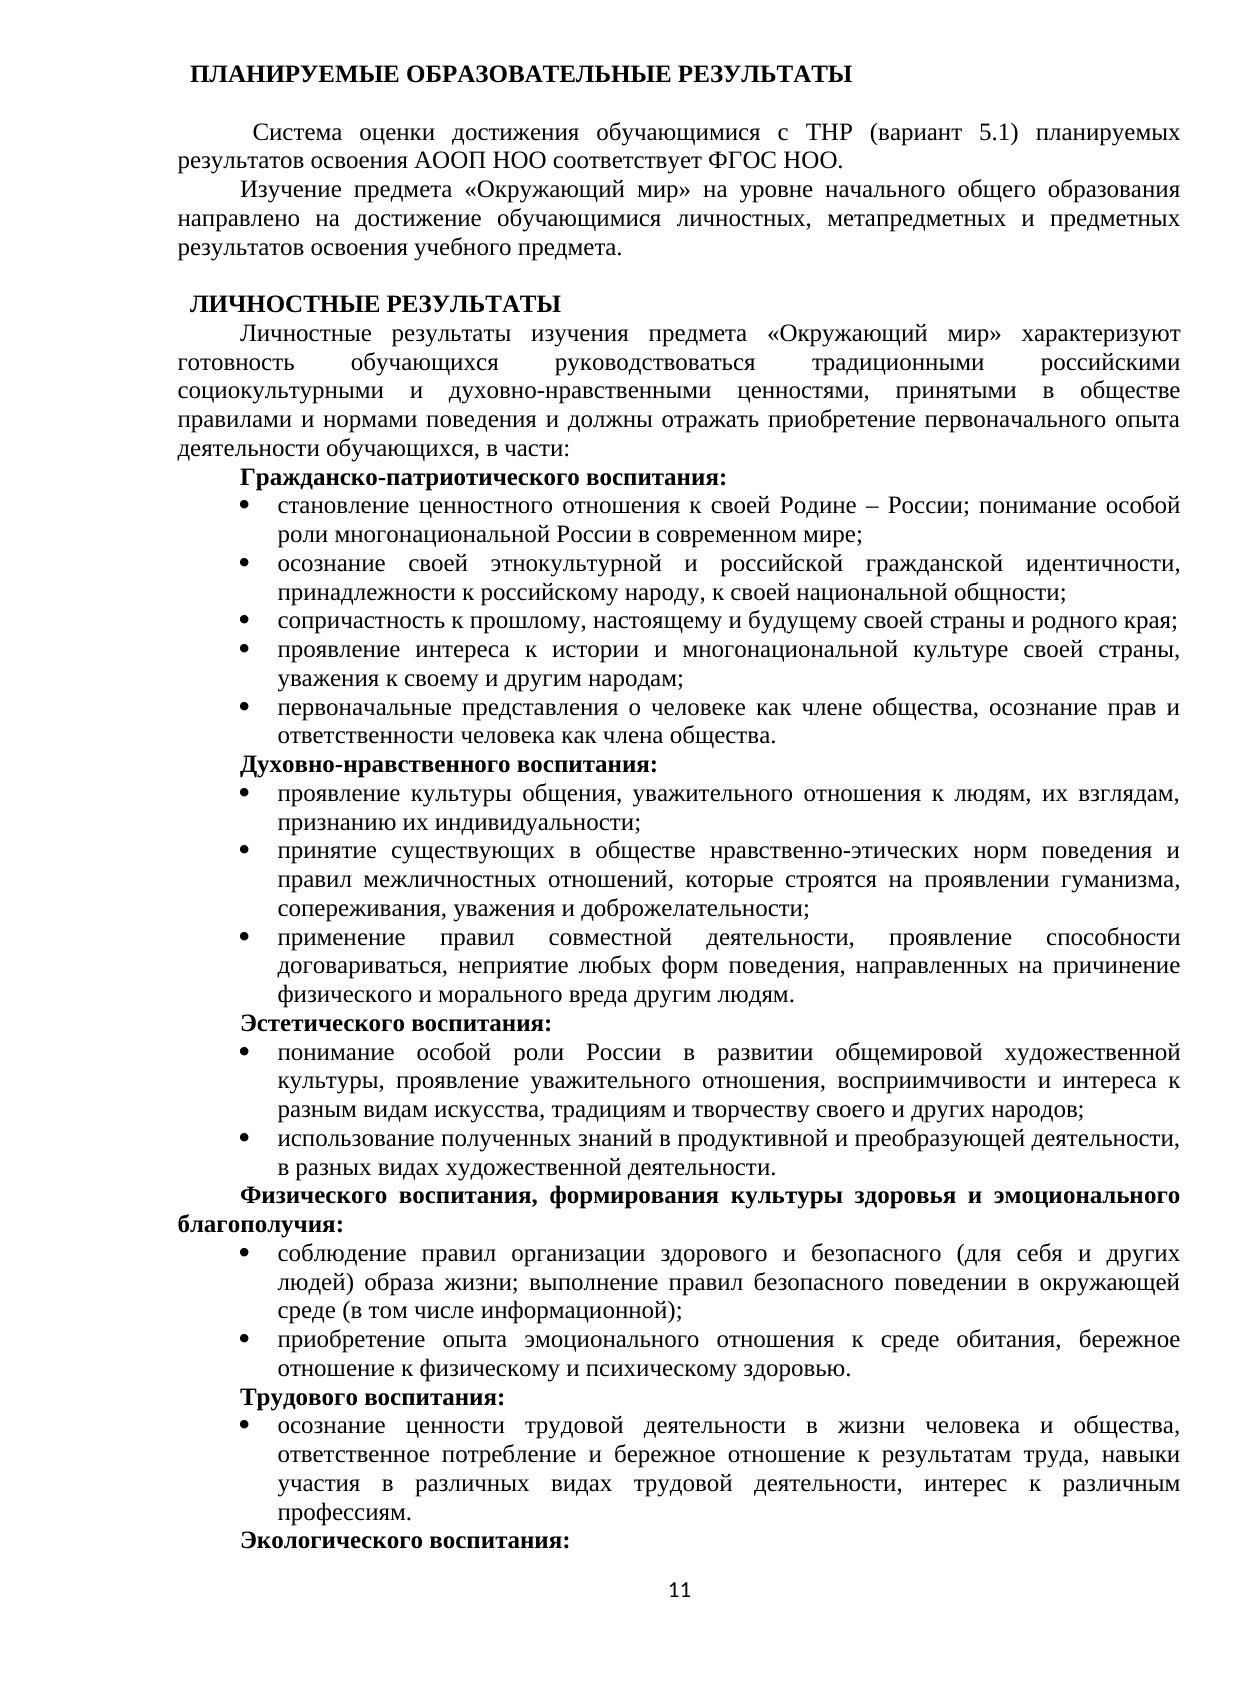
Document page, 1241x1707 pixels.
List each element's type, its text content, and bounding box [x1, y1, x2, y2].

text Изучение предмета «Окружающий мир» на уровне начального общего образования направлено на достижение обучающимися личностных, метапредметных и предметных результатов освоения учебного предмета. [177, 174, 1181, 260]
list понимание особой роли России в развитии общемировой художественной культуры, проявление уважительного отношения, восприимчивости и интереса к разным видам искусства, традициям и творчеству своего и других народов; [240, 1037, 1181, 1123]
text Эстетического воспитания: [177, 1008, 1181, 1037]
list осознание своей этнокультурной и российской гражданской идентичности, принадлежности к российскому народу, к своей национальной общности; [240, 548, 1181, 605]
text Трудового воспитания: [177, 1382, 1181, 1410]
list сопричастность к прошлому, настоящему и будущему своей страны и родного края; [240, 605, 1181, 634]
text Система оценки достижения обучающимися с ТНР (вариант 5.1) планируемых результатов освоения АООП НОО соответствует ФГОС НОО. [177, 117, 1181, 174]
list первоначальные представления о человеке как члене общества, осознание прав и ответственности человека как члена общества. [240, 692, 1181, 749]
list проявление культуры общения, уважительного отношения к людям, их взглядам, признанию их индивидуальности; [240, 778, 1181, 835]
text Экологического воспитания: [177, 1525, 1181, 1554]
list приобретение опыта эмоционального отношения к среде обитания, бережное отношение к физическому и психическому здоровью. [240, 1324, 1181, 1382]
text Гражданско-патриотического воспитания: [177, 462, 1181, 490]
list принятие существующих в обществе нравственно-этических норм поведения и правил межличностных отношений, которые строятся на проявлении гуманизма, сопереживания, уважения и доброжелательности; [240, 835, 1181, 922]
text Духовно-нравственного воспитания: [177, 749, 1181, 778]
text ЛИЧНОСТНЫЕ РЕЗУЛЬТАТЫ [190, 289, 1181, 318]
text Физического воспитания, формирования культуры здоровья и эмоционального благополучия: [177, 1180, 1181, 1238]
text ПЛАНИРУЕМЫЕ ОБРАЗОВАТЕЛЬНЫЕ РЕЗУЛЬТАТЫ [190, 59, 1181, 88]
list осознание ценности трудовой деятельности в жизни человека и общества, ответственное потребление и бережное отношение к результатам труда, навыки участия в различных видах трудовой деятельности, интерес к различным профессиям. [240, 1410, 1181, 1525]
list применение правил совместной деятельности, проявление способности договариваться, неприятие любых форм поведения, направленных на причинение физического и морального вреда другим людям. [240, 922, 1181, 1008]
list становление ценностного отношения к своей Родине – России; понимание особой роли многонациональной России в современном мире; [240, 490, 1181, 548]
list проявление интереса к истории и многонациональной культуре своей страны, уважения к своему и другим народам; [240, 634, 1181, 692]
list использование полученных знаний в продуктивной и преобразующей деятельности, в разных видах художественной деятельности. [240, 1123, 1181, 1180]
list соблюдение правил организации здорового и безопасного (для себя и других людей) образа жизни; выполнение правил безопасного поведении в окружающей среде (в том числе информационной); [240, 1238, 1181, 1324]
text Личностные результаты изучения предмета «Окружающий мир» характеризуют готовность обучающихся руководствоваться традиционными российскими социокультурными и духовно-нравственными ценностями, принятыми в обществе правилами и нормами поведения и должны отражать приобретение первоначального опыта деятельности обучающихся, в части: [177, 318, 1181, 462]
